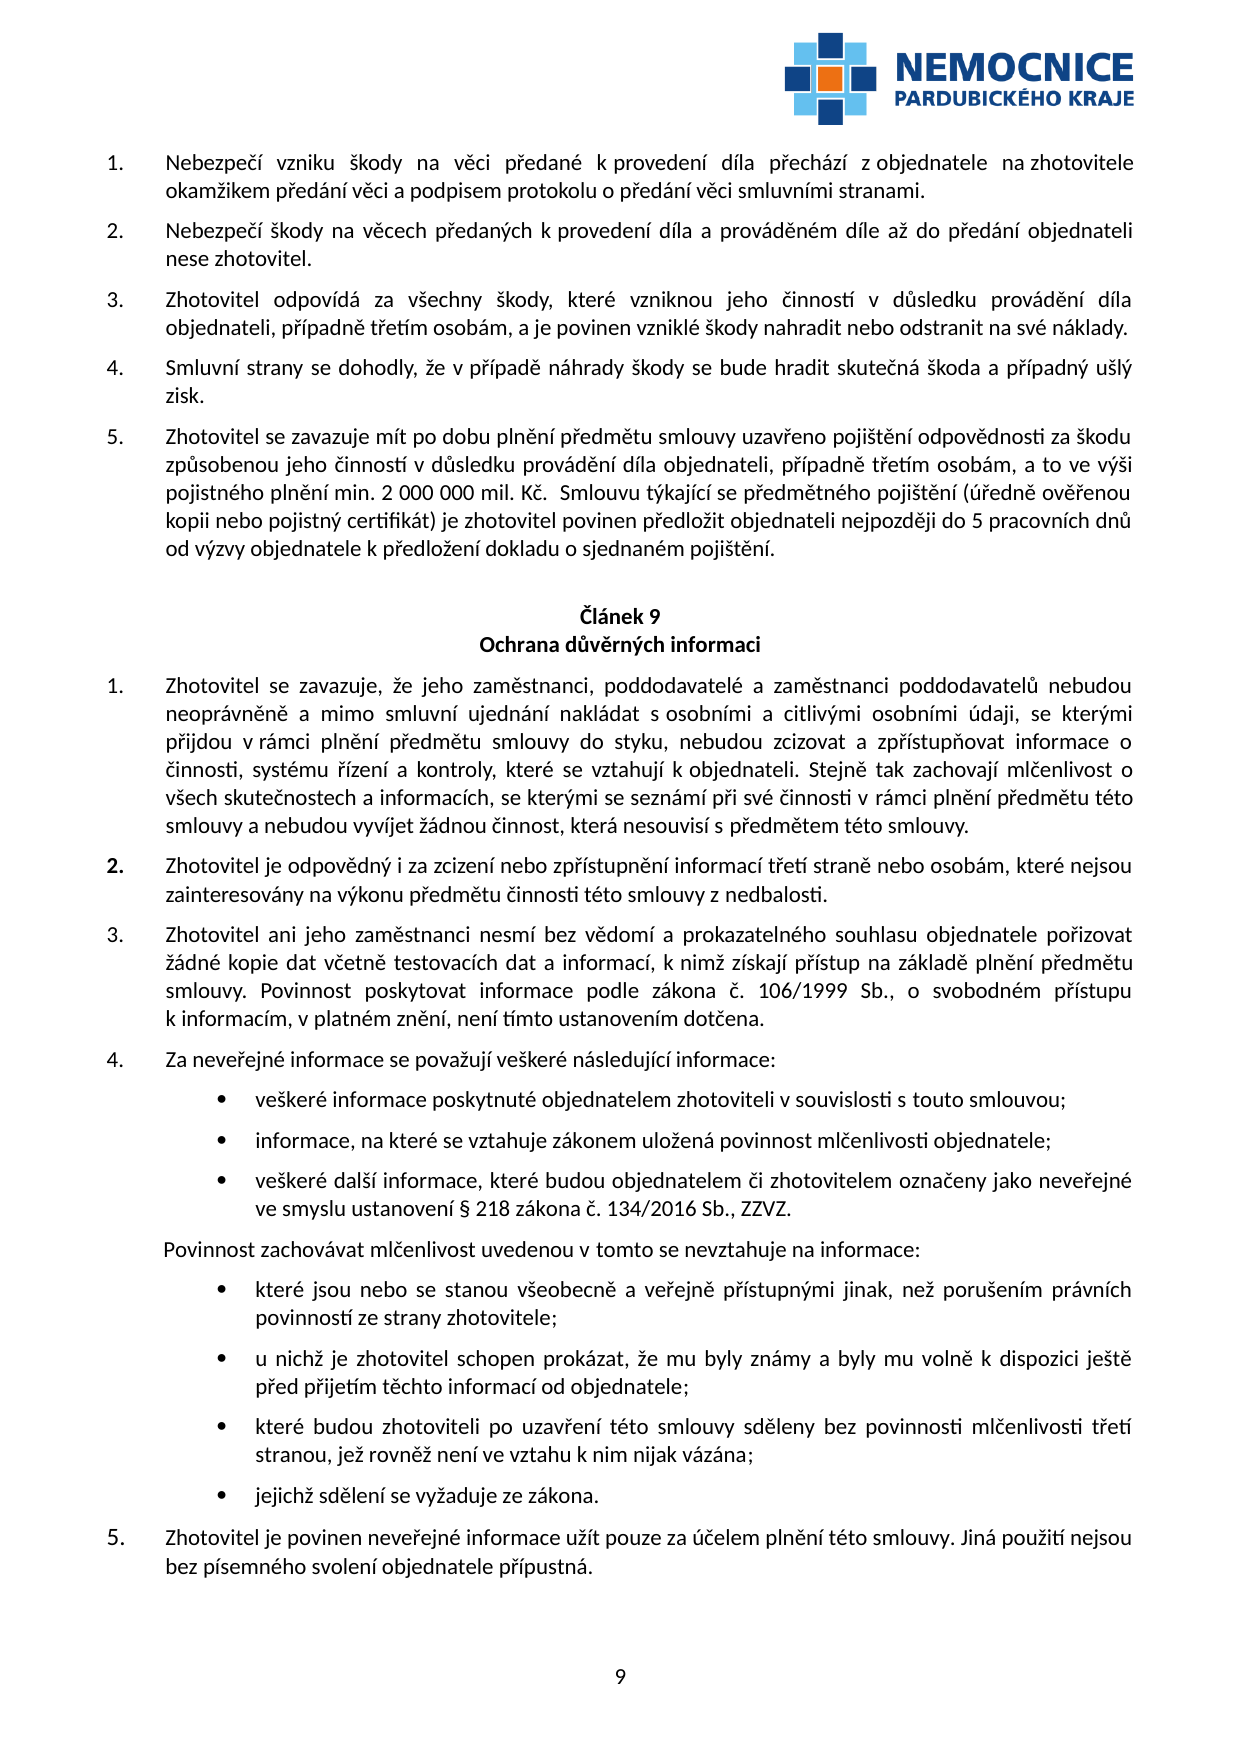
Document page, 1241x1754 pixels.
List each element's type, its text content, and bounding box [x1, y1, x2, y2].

text Ochrana důvěrných informaci [106, 631, 1134, 658]
subtitle 3. Zhotovitel odpovídá za všechny škody, které vzniknou jeho činností v důsledku provádění díla objednateli, případně třetím osobám, a je povinen vzniklé škody nahradit nebo odstranit na své náklady. [106, 285, 1134, 341]
text Povinnost zachovávat mlčenlivost uvedenou v tomto se nevztahuje na informace: [106, 1235, 1134, 1263]
text Článek 9 [106, 602, 1134, 631]
subtitle 5. Zhotovitel se zavazuje mít po dobu plnění předmětu smlouvy uzavřeno pojištění odpovědnosti za škodu způsobenou jeho činností v důsledku provádění díla objednateli, případně třetím osobám, a to ve výši pojistného plnění min. 2 000 000 mil. Kč. Smlouvu týkající se předmětného pojištění (úředně ověřenou kopii nebo pojistný certifikát) je zhotovitel povinen předložit objednateli nejpozději do 5 pracovních dnů od výzvy objednatele k předložení dokladu o sjednaném pojištění. [106, 422, 1134, 562]
subtitle 2. Nebezpečí škody na věcech předaných k provedení díla a prováděném díle až do předání objednateli nese zhotovitel. [106, 216, 1134, 272]
subtitle 4. Za neveřejné informace se považují veškeré následující informace: [106, 1045, 1134, 1073]
subtitle 1. Nebezpečí vzniku škody na věci předané k provedení díla přechází z objednatele na zhotovitele okamžikem předání věci a podpisem protokolu o předání věci smluvními stranami. [106, 148, 1134, 204]
list které jsou nebo se stanou všeobecně a veřejně přístupnými jinak, než porušením právních povinností ze strany zhotovitele; [218, 1275, 1134, 1331]
subtitle 4. Smluvní strany se dohodly, že v případě náhrady škody se bude hradit skutečná škoda a případný ušlý zisk. [106, 353, 1134, 409]
list které budou zhotoviteli po uzavření této smlouvy sděleny bez povinnosti mlčenlivosti třetí stranou, jež rovněž není ve vztahu k nim nijak vázána; [218, 1412, 1134, 1468]
subtitle 1. Zhotovitel se zavazuje, že jeho zaměstnanci, poddodavatelé a zaměstnanci poddodavatelů nebudou neoprávněně a mimo smluvní ujednání nakládat s osobními a citlivými osobními údaji, se kterými přijdou v rámci plnění předmětu smlouvy do styku, nebudou zcizovat a zpřístupňovat informace o činnosti, systému řízení a kontroly, které se vztahují k objednateli. Stejně tak zachovají mlčenlivost o všech skutečnostech a informacích, se kterými se seznámí při své činnosti v rámci plnění předmětu této smlouvy a nebudou vyvíjet žádnou činnost, která nesouvisí s předmětem této smlouvy. [106, 671, 1134, 839]
picture [783, 32, 1134, 126]
subtitle 2. Zhotovitel je odpovědný i za zcizení nebo zpřístupnění informací třetí straně nebo osobám, které nejsou zainteresovány na výkonu předmětu činnosti této smlouvy z nedbalosti. [106, 852, 1134, 908]
list veškeré další informace, které budou objednatelem či zhotovitelem označeny jako neveřejné ve smyslu ustanovení § 218 zákona č. 134/2016 Sb., ZZVZ. [218, 1166, 1134, 1222]
list jejichž sdělení se vyžaduje ze zákona. [218, 1481, 1134, 1509]
list u nichž je zhotovitel schopen prokázat, že mu byly známy a byly mu volně k dispozici ještě před přijetím těchto informací od objednatele; [218, 1344, 1134, 1400]
list veškeré informace poskytnuté objednatelem zhotoviteli v souvislosti s touto smlouvou; [218, 1085, 1134, 1113]
list informace, na které se vztahuje zákonem uložená povinnost mlčenlivosti objednatele; [218, 1126, 1134, 1154]
subtitle 3. Zhotovitel ani jeho zaměstnanci nesmí bez vědomí a prokazatelného souhlasu objednatele pořizovat žádné kopie dat včetně testovacích dat a informací, k nimž získají přístup na základě plnění předmětu smlouvy. Povinnost poskytovat informace podle zákona č. 106/1999 Sb., o svobodném přístupu k informacím, v platném znění, není tímto ustanovením dotčena. [106, 920, 1134, 1032]
text 5. Zhotovitel je povinen neveřejné informace užít pouze za účelem plnění této smlouvy. Jiná použití nejsou bez písemného svolení objednatele přípustná. [106, 1522, 1134, 1580]
